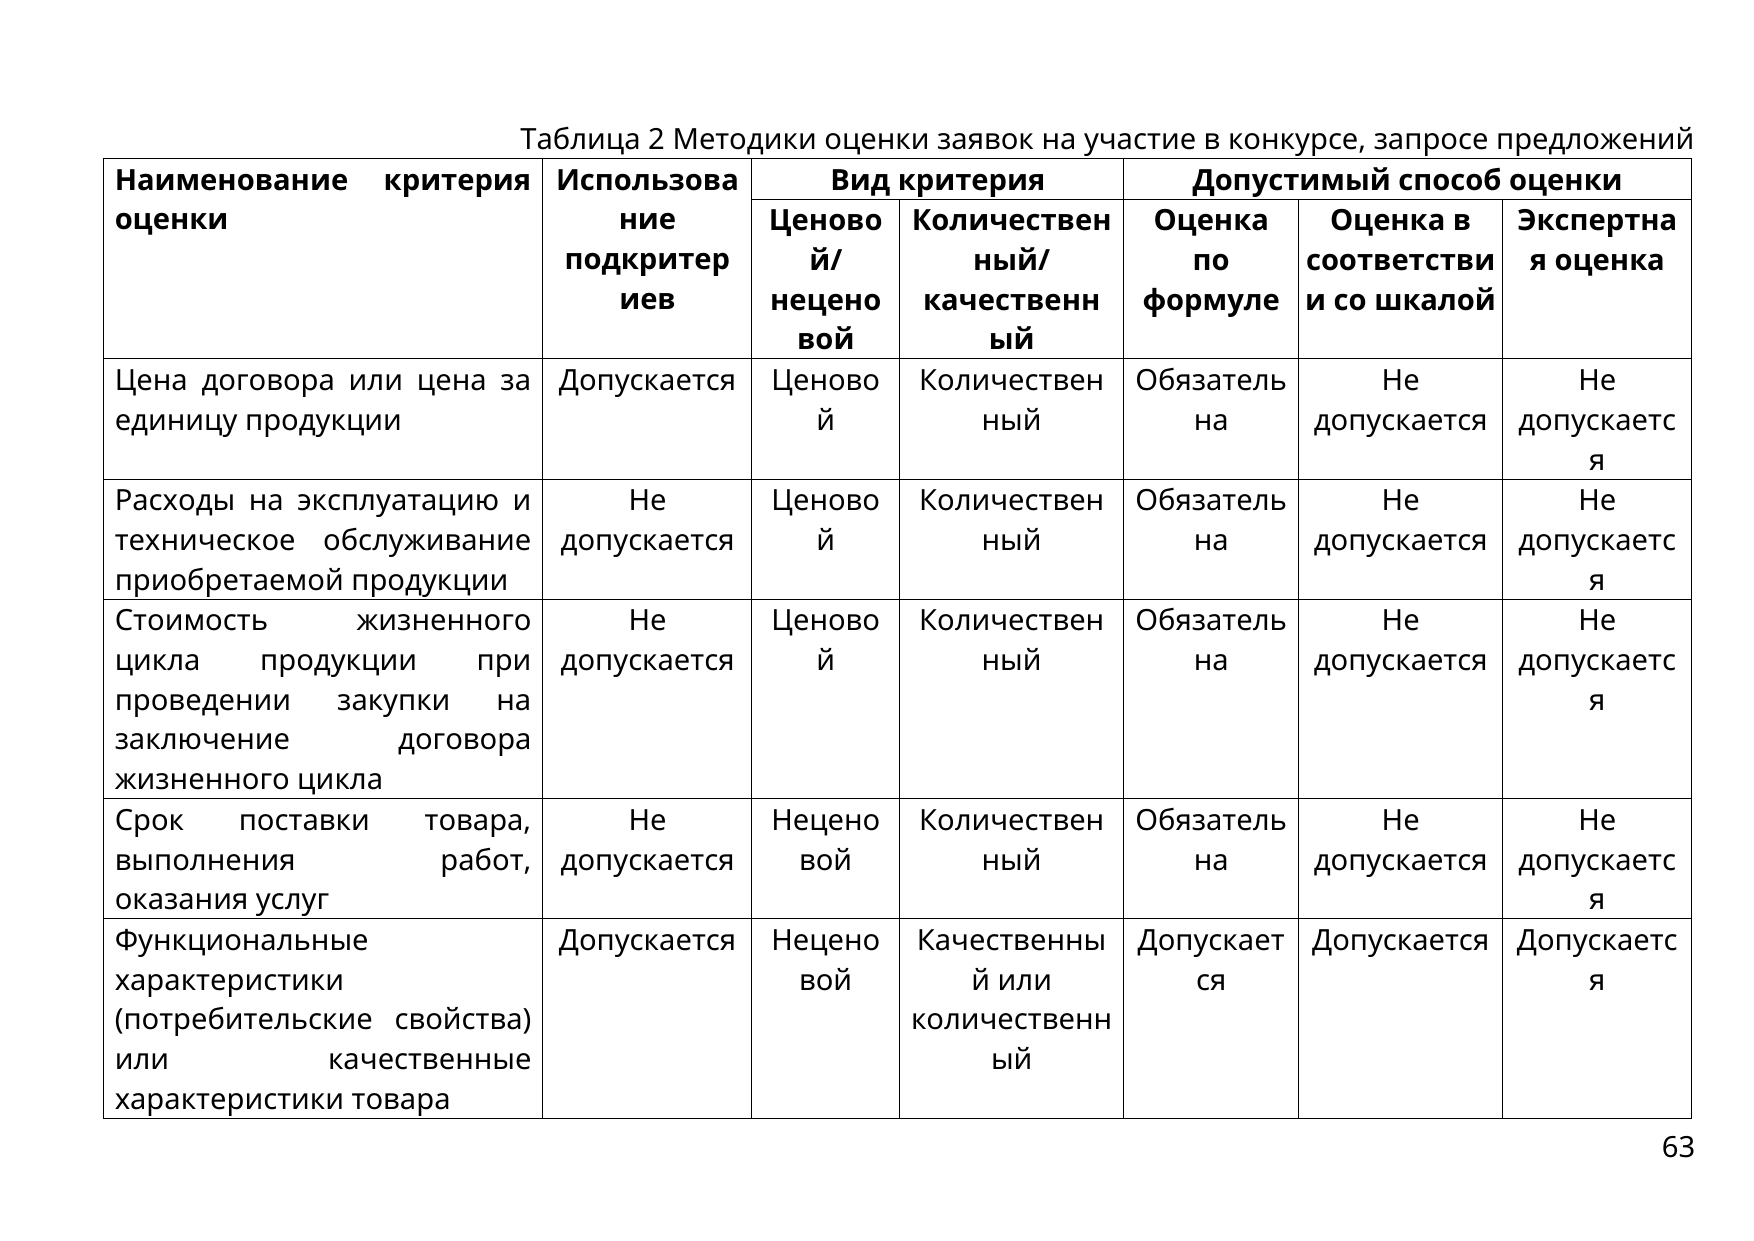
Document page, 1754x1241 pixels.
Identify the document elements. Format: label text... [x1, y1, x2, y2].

table_cell Не допускается [543, 480, 751, 598]
table_cell Не допускается [1503, 359, 1691, 478]
table_header Наименование критерия оценки [104, 159, 542, 358]
table_cell Количественный [900, 799, 1123, 918]
table_cell Не допускается [1299, 600, 1502, 798]
table_header Использование подкритериев [543, 159, 751, 358]
table_cell Обязательна [1124, 480, 1298, 598]
table_cell Неценовой [752, 919, 899, 1118]
table_cell Допускается [1124, 919, 1298, 1118]
table_cell Не допускается [1299, 799, 1502, 918]
table_cell Ценовой [752, 600, 899, 798]
table_cell Не допускается [1503, 799, 1691, 918]
table_cell Количественный/ качественный [900, 200, 1123, 358]
table_cell Не допускается [1503, 480, 1691, 598]
table_cell Не допускается [1503, 600, 1691, 798]
table_cell Количественный [900, 480, 1123, 598]
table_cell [900, 919, 1123, 1118]
table_cell Ценовой [752, 359, 899, 478]
table_cell Не допускается [1299, 480, 1502, 598]
table_cell Допускается [1503, 919, 1691, 1118]
table_cell Допускается [543, 359, 751, 478]
table_cell Цена договора или цена за единицу продукции [104, 359, 542, 478]
table_cell Обязательна [1124, 359, 1298, 478]
table_cell Допускается [543, 919, 751, 1118]
table_cell Неценовой [752, 799, 899, 918]
table_header Допустимый способ оценки [1124, 159, 1691, 198]
table_cell Не допускается [543, 600, 751, 798]
table_cell Экспертная оценка [1503, 200, 1691, 358]
table_cell Расходы на эксплуатацию и техническое обслуживание приобретаемой продукции [104, 480, 542, 598]
table_cell Стоимость жизненного цикла продукции при проведении закупки на заключение договора жизненного цикла [104, 600, 542, 798]
table_cell Срок поставки товара, выполнения работ, оказания услуг [104, 799, 542, 918]
table_cell Ценовой/ неценовой [752, 200, 899, 358]
table_cell Количественный [900, 600, 1123, 798]
table_cell Ценовой [752, 480, 899, 598]
table_cell Функциональные характеристики (потребительские свойства) или качественные характеристики товара [104, 919, 542, 1118]
table_cell Не допускается [1299, 359, 1502, 478]
table_cell Оценка в соответствии со шкалой [1299, 200, 1502, 358]
table_cell Не допускается [543, 799, 751, 918]
table_cell Обязательна [1124, 600, 1298, 798]
table_cell Оценка по формуле [1124, 200, 1298, 358]
table_header Вид критерия [752, 159, 1123, 198]
table_cell Обязательна [1124, 799, 1298, 918]
text Таблица 2 Методики оценки заявок на участие в конкурсе, запросе предложений [148, 118, 1695, 158]
table_cell Количественный [900, 359, 1123, 478]
table_cell Допускается [1299, 919, 1502, 1118]
